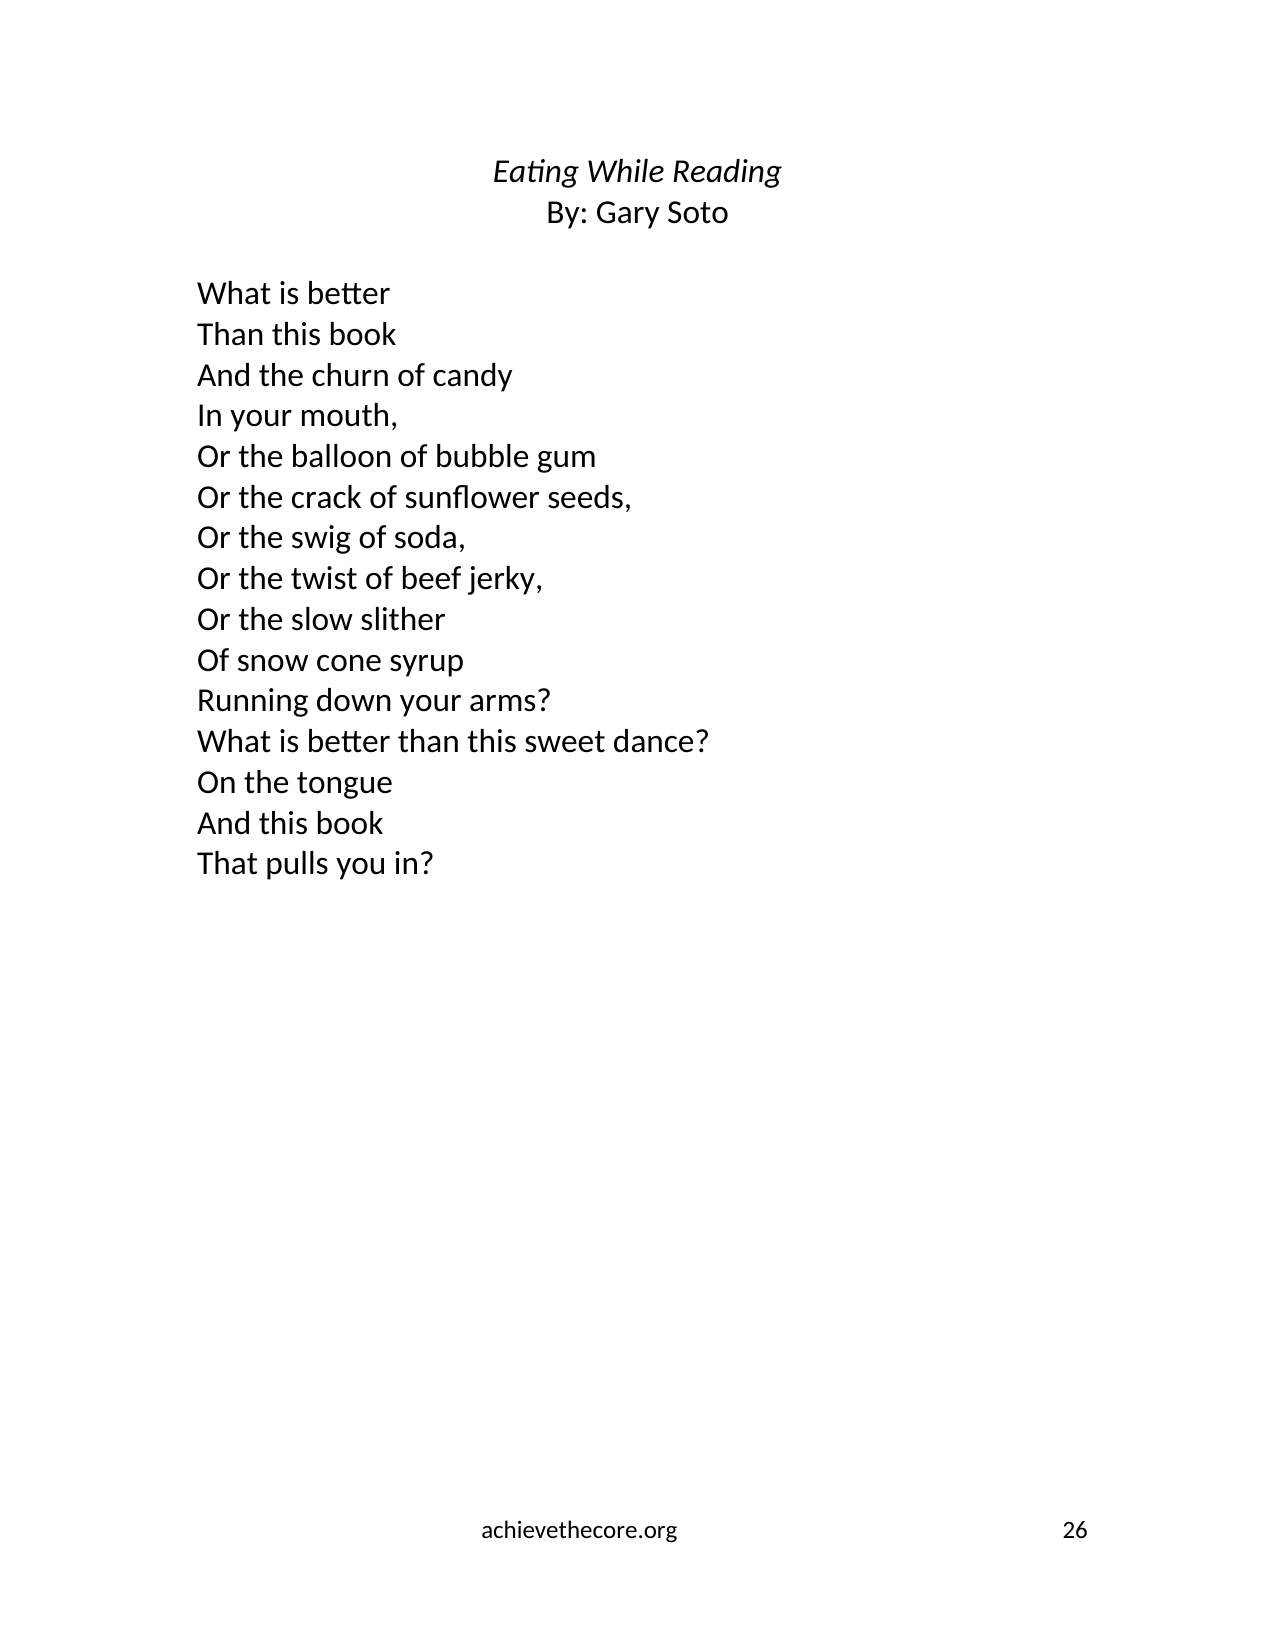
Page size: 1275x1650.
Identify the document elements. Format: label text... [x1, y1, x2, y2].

list Or the slow slither [197, 598, 1087, 639]
list What is better than this sweet dance? [197, 720, 1087, 761]
list Or the twist of beef jerky, [197, 557, 1087, 598]
list Or the crack of sunflower seeds, [197, 476, 1087, 517]
text By: Gary Soto [187, 191, 1087, 231]
list Or the swig of soda, [197, 517, 1087, 557]
list And the churn of candy [197, 354, 1087, 394]
list Than this book [197, 313, 1087, 354]
list And this book [197, 802, 1087, 842]
list Running down your arms? [197, 679, 1087, 720]
text Eating While Reading [187, 150, 1087, 191]
list Or the balloon of bubble gum [197, 435, 1087, 476]
list That pulls you in? [197, 842, 1087, 883]
list In your mouth, [197, 394, 1087, 435]
list Of snow cone syrup [197, 639, 1087, 679]
list What is better [197, 272, 1087, 313]
list On the tongue [197, 761, 1087, 802]
